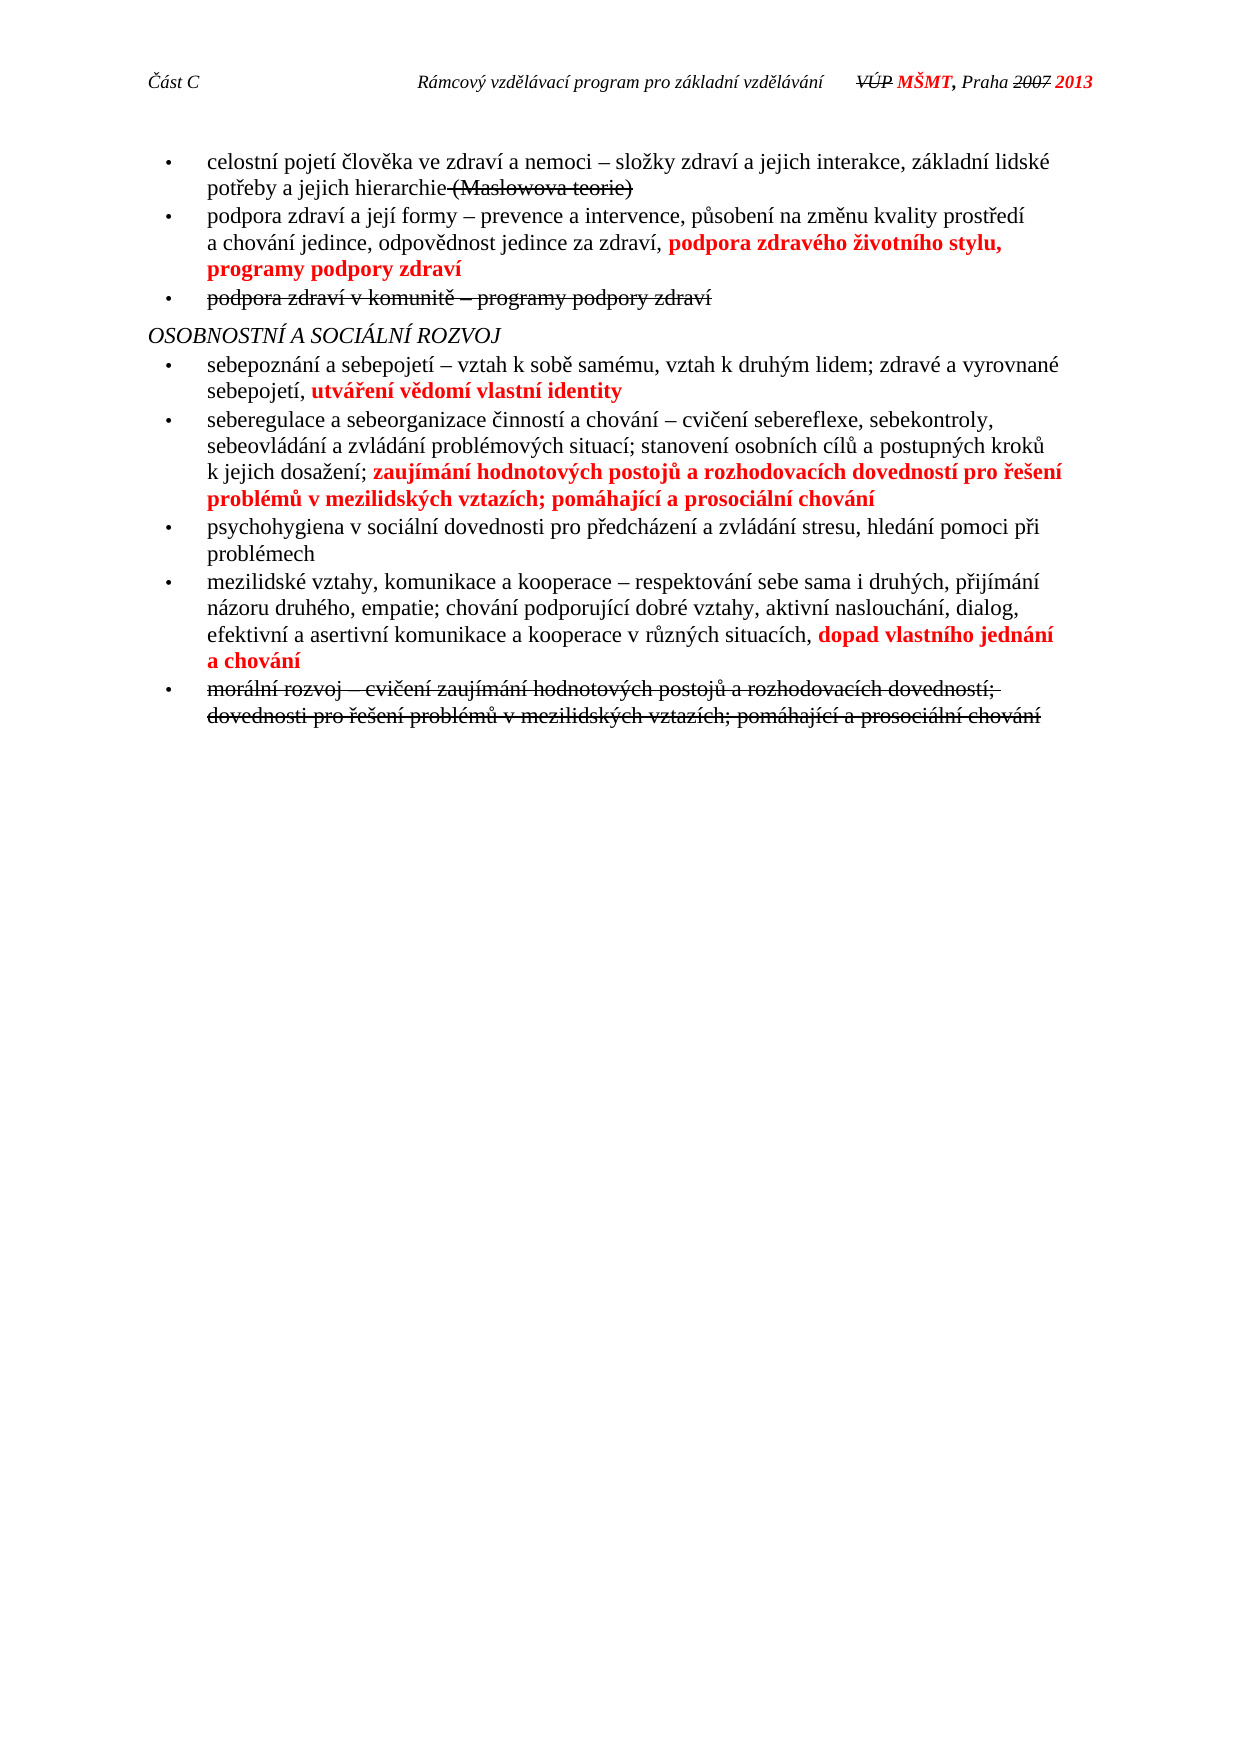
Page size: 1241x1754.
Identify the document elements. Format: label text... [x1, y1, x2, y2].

text sebepoznání a sebepojetí – vztah k sobě samému, vztah k druhým lidem; zdravé a vyrovnané sebepojetí, utváření vědomí vlastní identity [165, 351, 1081, 404]
text seberegulace a sebeorganizace činností a chování – cvičení sebereflexe, sebekontroly, sebeovládání a zvládání problémových situací; stanovení osobních cílů a postupných kroků k jejich dosažení; zaujímání hodnotových postojů a rozhodovacích dovedností pro řešení problémů v mezilidských vztazích; pomáhající a prosociální chování [165, 406, 1081, 511]
text OSOBNOSTNÍ A SOCIÁLNÍ ROZVOJ [148, 322, 1092, 349]
text celostní pojetí člověka ve zdraví a nemoci – složky zdraví a jejich interakce, základní lidské potřeby a jejich hierarchie (Maslowova teorie) [165, 148, 1081, 200]
text podpora zdraví v komunitě – programy podpory zdraví [165, 284, 1081, 310]
text morální rozvoj – cvičení zaujímání hodnotových postojů a rozhodovacích dovedností; dovednosti pro řešení problémů v mezilidských vztazích; pomáhající a prosociální chování [165, 676, 1081, 728]
text podpora zdraví a její formy – prevence a intervence, působení na změnu kvality prostředí a chování jedince, odpovědnost jedince za zdraví, podpora zdravého životního stylu, programy podpory zdraví [165, 202, 1081, 282]
text psychohygiena v sociální dovednosti pro předcházení a zvládání stresu, hledání pomoci při problémech [165, 513, 1081, 566]
text mezilidské vztahy, komunikace a kooperace – respektování sebe sama i druhých, přijímání názoru druhého, empatie; chování podporující dobré vztahy, aktivní naslouchání, dialog, efektivní a asertivní komunikace a kooperace v různých situacích, dopad vlastního jednání a chování [165, 568, 1081, 673]
